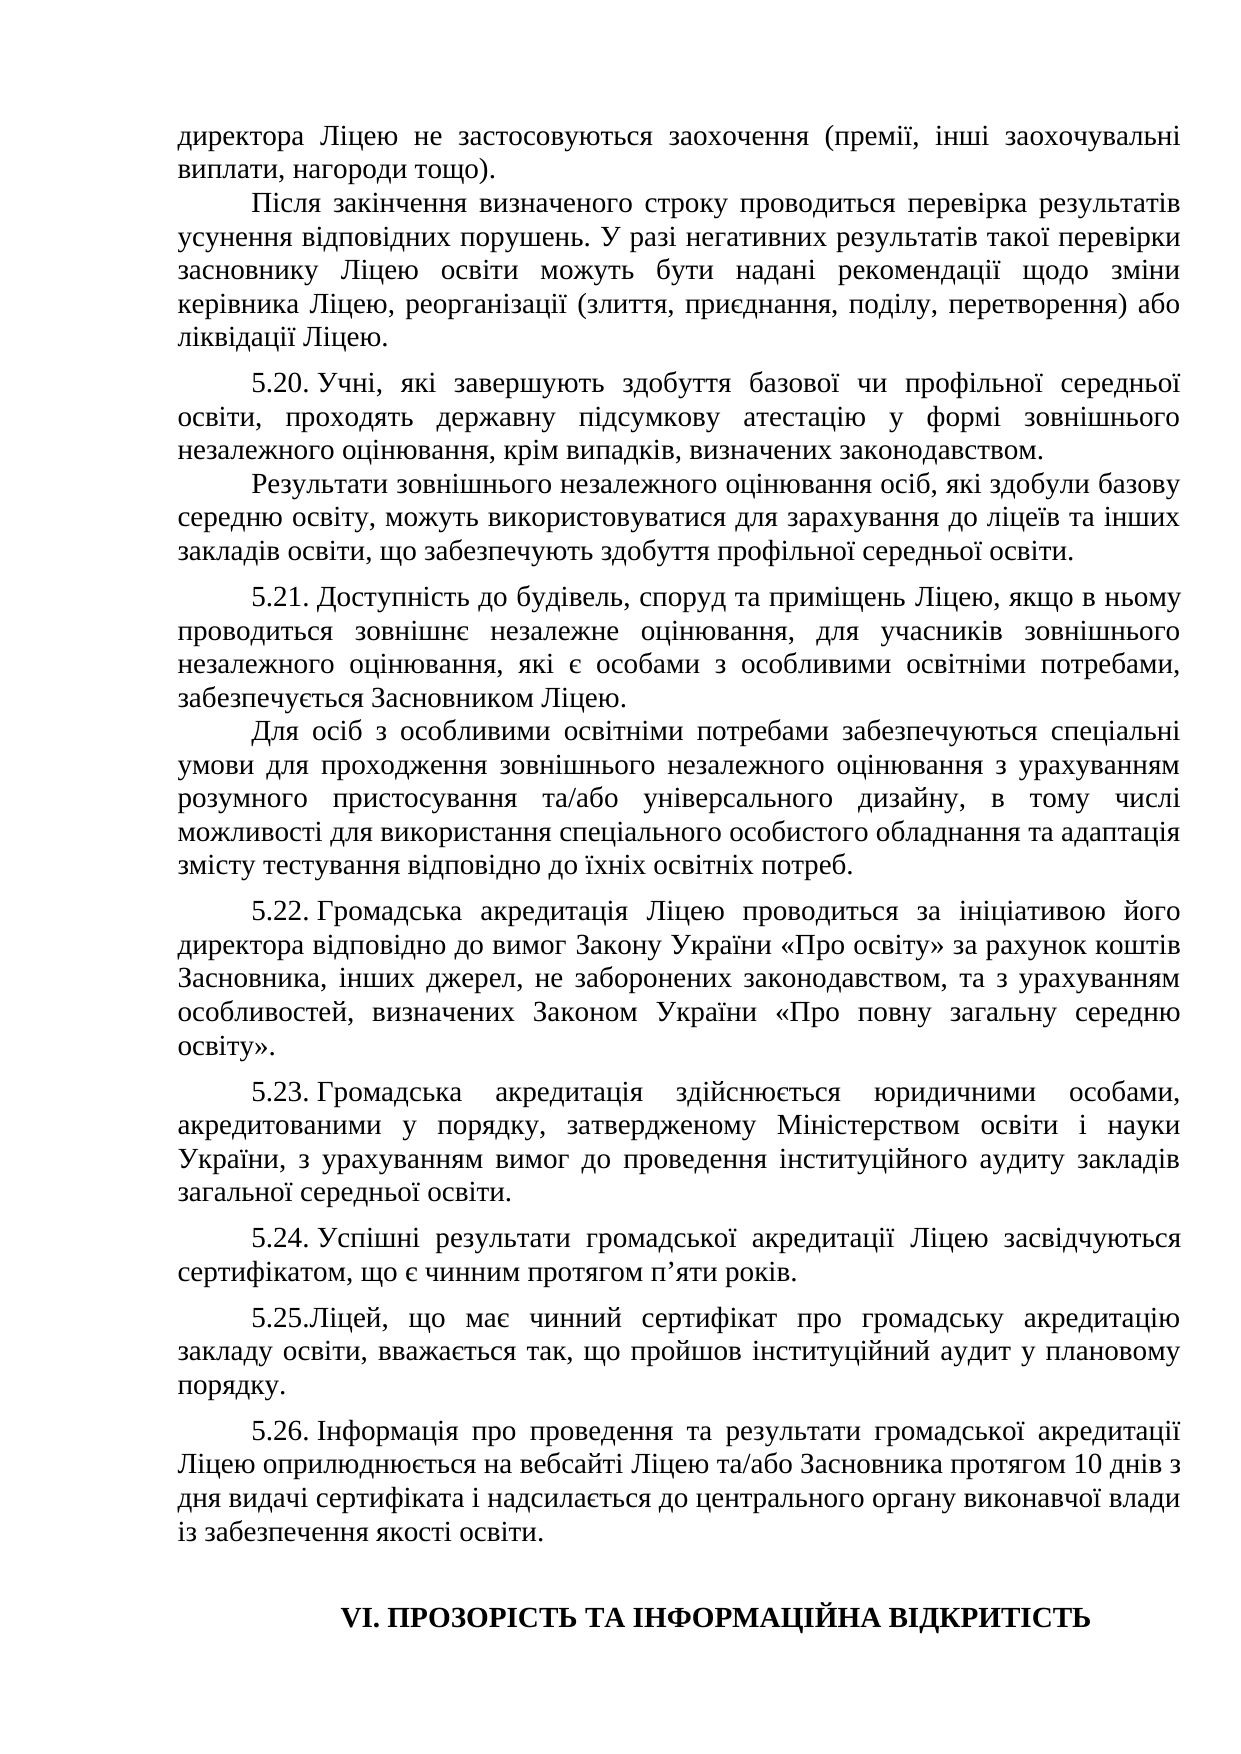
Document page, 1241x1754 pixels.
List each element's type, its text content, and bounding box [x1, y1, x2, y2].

text 5.25.Ліцей, що має чинний сертифікат про громадську акредитацію закладу освіти, вважається так, що пройшов інституційний аудит у плановому порядку. [177, 1300, 1181, 1401]
text VІ. ПРОЗОРІСТЬ ТА ІНФОРМАЦІЙНА ВІДКРИТІСТЬ [177, 1600, 1181, 1634]
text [177, 118, 1181, 185]
text Для осіб з особливими освітніми потребами забезпечуються спеціальні умови для проходження зовнішнього незалежного оцінювання з урахуванням розумного пристосування та/або універсального дизайну, в тому числі можливості для використання спеціального особистого обладнання та адаптація змісту тестування відповідно до їхніх освітніх потреб. [177, 713, 1181, 881]
text Після закінчення визначеного строку проводиться перевірка результатів усунення відповідних порушень. У разі негативних результатів такої перевірки засновнику Ліцею освіти можуть бути надані рекомендації щодо зміни керівника Ліцею, реорганізації (злиття, приєднання, поділу, перетворення) або ліквідації Ліцею. [177, 185, 1181, 353]
text 5.22. Громадська акредитація Ліцею проводиться за ініціативою його директора відповідно до вимог Закону України «Про освіту» за рахунок коштів Засновника, інших джерел, не заборонених законодавством, та з урахуванням особливостей, визначених Законом України «Про повну загальну середню освіту». [177, 893, 1181, 1061]
text Результати зовнішнього незалежного оцінювання осіб, які здобули базову середню освіту, можуть використовуватися для зарахування до ліцеїв та інших закладів освіти, що забезпечують здобуття профільної середньої освіти. [177, 466, 1181, 567]
text 5.21. Доступність до будівель, споруд та приміщень Ліцею, якщо в ньому проводиться зовнішнє незалежне оцінювання, для учасників зовнішнього незалежного оцінювання, які є особами з особливими освітніми потребами, забезпечується Засновником Ліцею. [177, 579, 1181, 713]
text 5.23. Громадська акредитація здійснюється юридичними особами, акредитованими у порядку, затвердженому Міністерством освіти і науки України, з урахуванням вимог до проведення інституційного аудиту закладів загальної середньої освіти. [177, 1074, 1181, 1208]
text 5.26. Інформація про проведення та результати громадської акредитації Ліцею оприлюднюється на вебсайті Ліцею та/або Засновника протягом 10 днів з дня видачі сертифіката і надсилається до центрального органу виконавчої влади із забезпечення якості освіти. [177, 1413, 1181, 1547]
text 5.20. Учні, які завершують здобуття базової чи профільної середньої освіти, проходять державну підсумкову атестацію у формі зовнішнього незалежного оцінювання, крім випадків, визначених законодавством. [177, 365, 1181, 466]
text 5.24. Успішні результати громадської акредитації Ліцею засвідчуються сертифікатом, що є чинним протягом п’яти років. [177, 1220, 1181, 1287]
